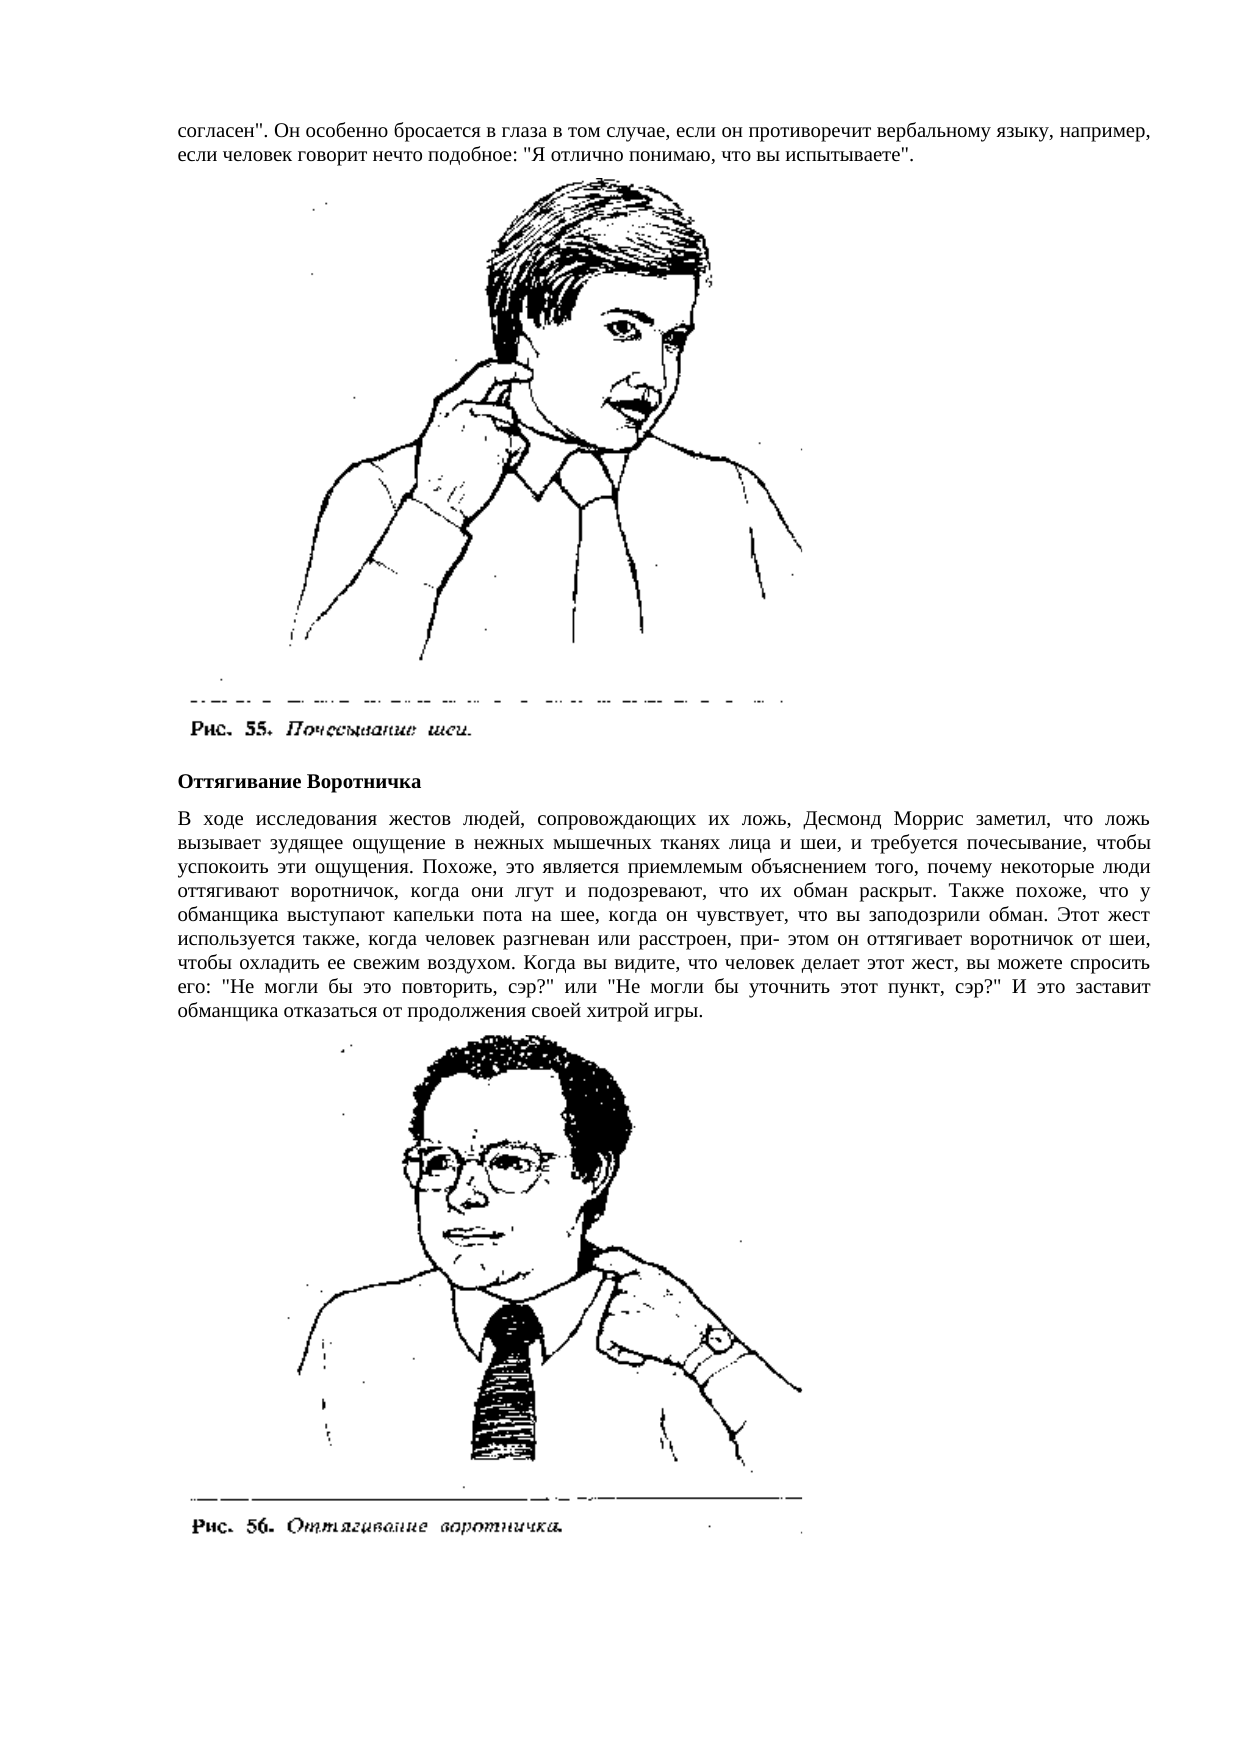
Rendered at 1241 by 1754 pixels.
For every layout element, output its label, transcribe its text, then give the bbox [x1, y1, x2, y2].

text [177, 118, 1152, 166]
subtitle Оттягивание Воротничка [177, 769, 1152, 793]
text В ходе исследования жестов людей, сопровождающих их ложь, Десмонд Моррис заметил, что ложь вызывает зудящее ощущение в нежных мышечных тканях лица и шеи, и требуется почесывание, чтобы успокоить эти ощущения. Похоже, это является приемлемым объяснением того, почему некоторые люди оттягивают воротничок, когда они лгут и подозревают, что их обман раскрыт. Также похоже, что у обманщика выступают капельки пота на шее, когда он чувствует, что вы заподозрили обман. Этот жест используется также, когда человек разгневан или расстроен, при- этом он оттягивает воротничок от шеи, чтобы охладить ее свежим воздухом. Когда вы видите, что человек делает этот жест, вы можете спросить его: "Не могли бы это повторить, сэр?" или "Не могли бы уточнить этот пункт, сэр?" И это заставит обманщика отказаться от продолжения своей хитрой игры. [177, 806, 1152, 1022]
picture [177, 1035, 803, 1540]
picture [177, 178, 803, 745]
